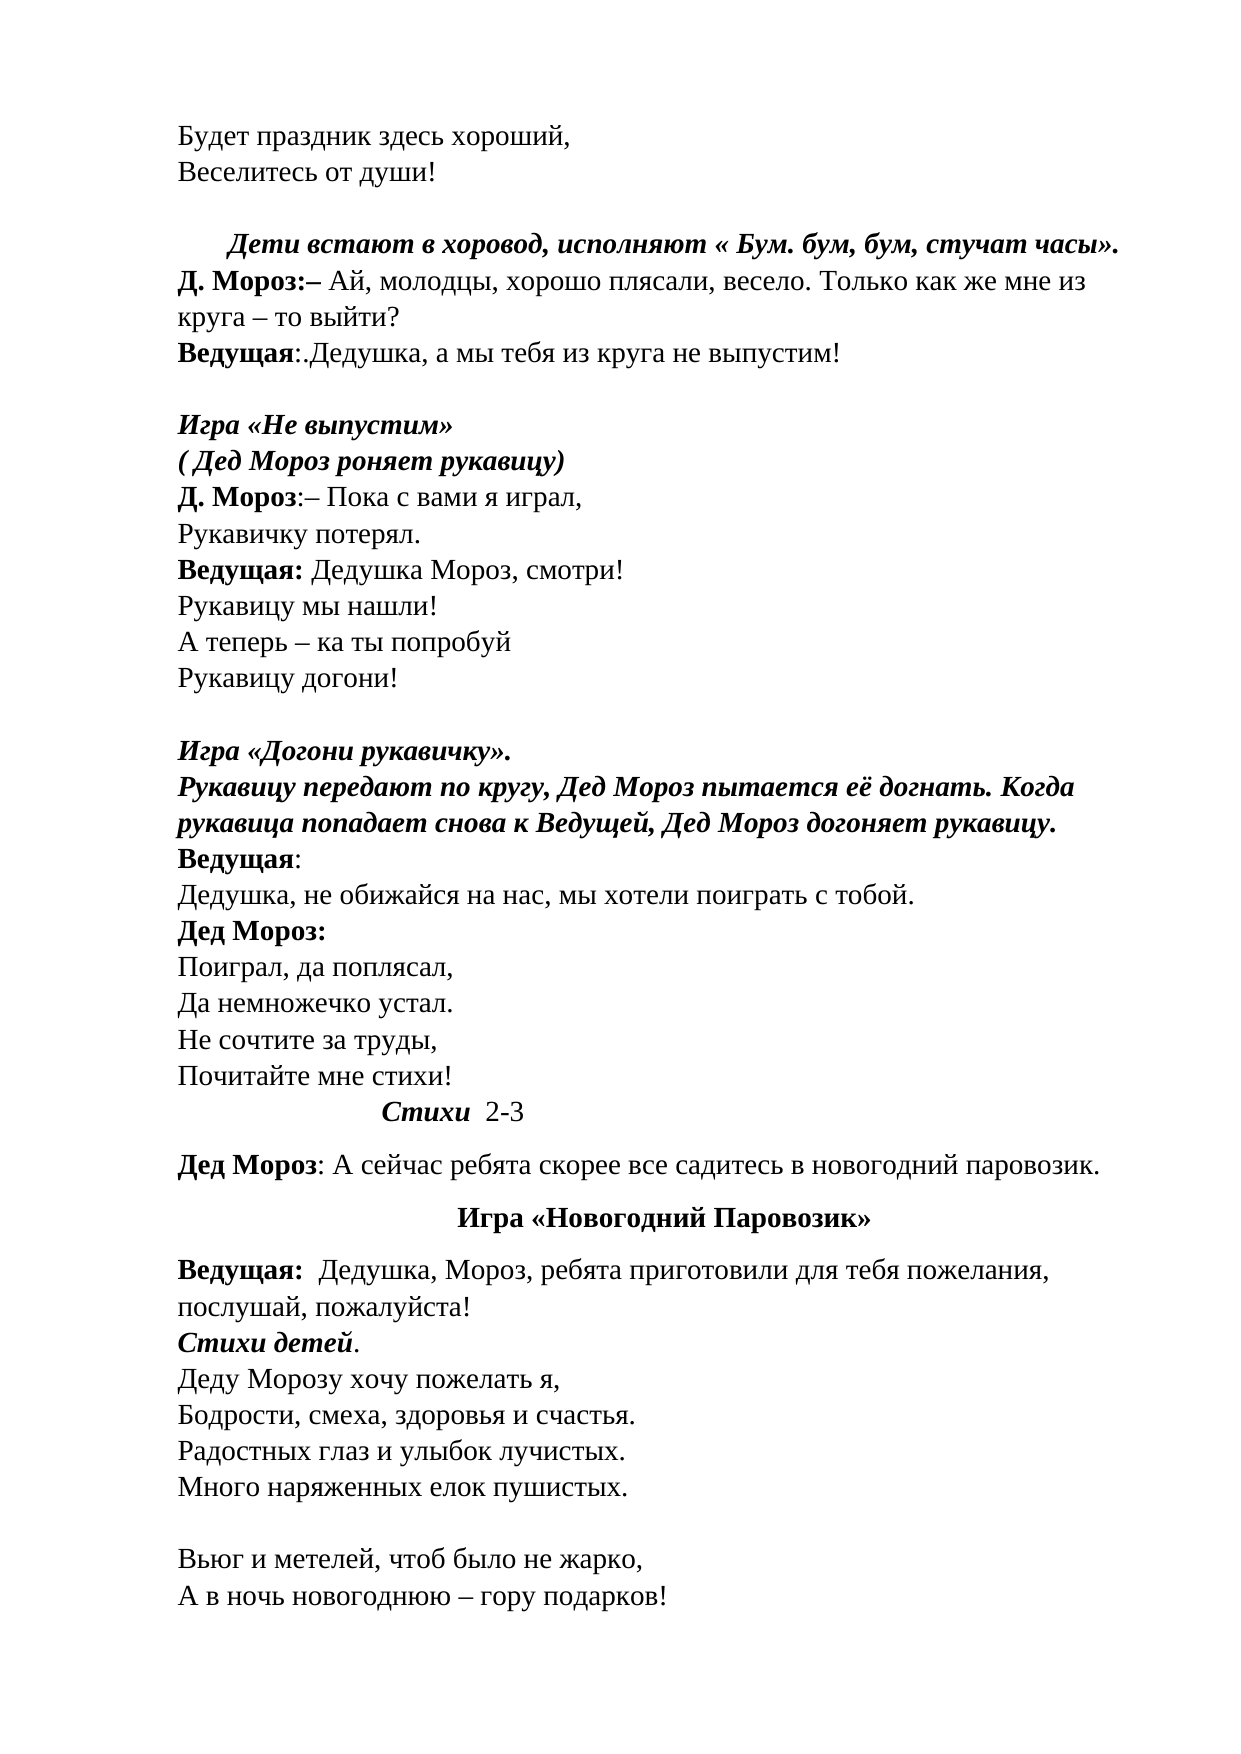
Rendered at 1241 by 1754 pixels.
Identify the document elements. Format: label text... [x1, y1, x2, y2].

text Дед Мороз: А сейчас ребята скорее все садитесь в новогодний паровозик. [177, 1147, 1152, 1180]
text Игра «Новогодний Паровозик» [177, 1200, 1152, 1233]
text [177, 118, 1152, 1128]
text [177, 1252, 1152, 1611]
